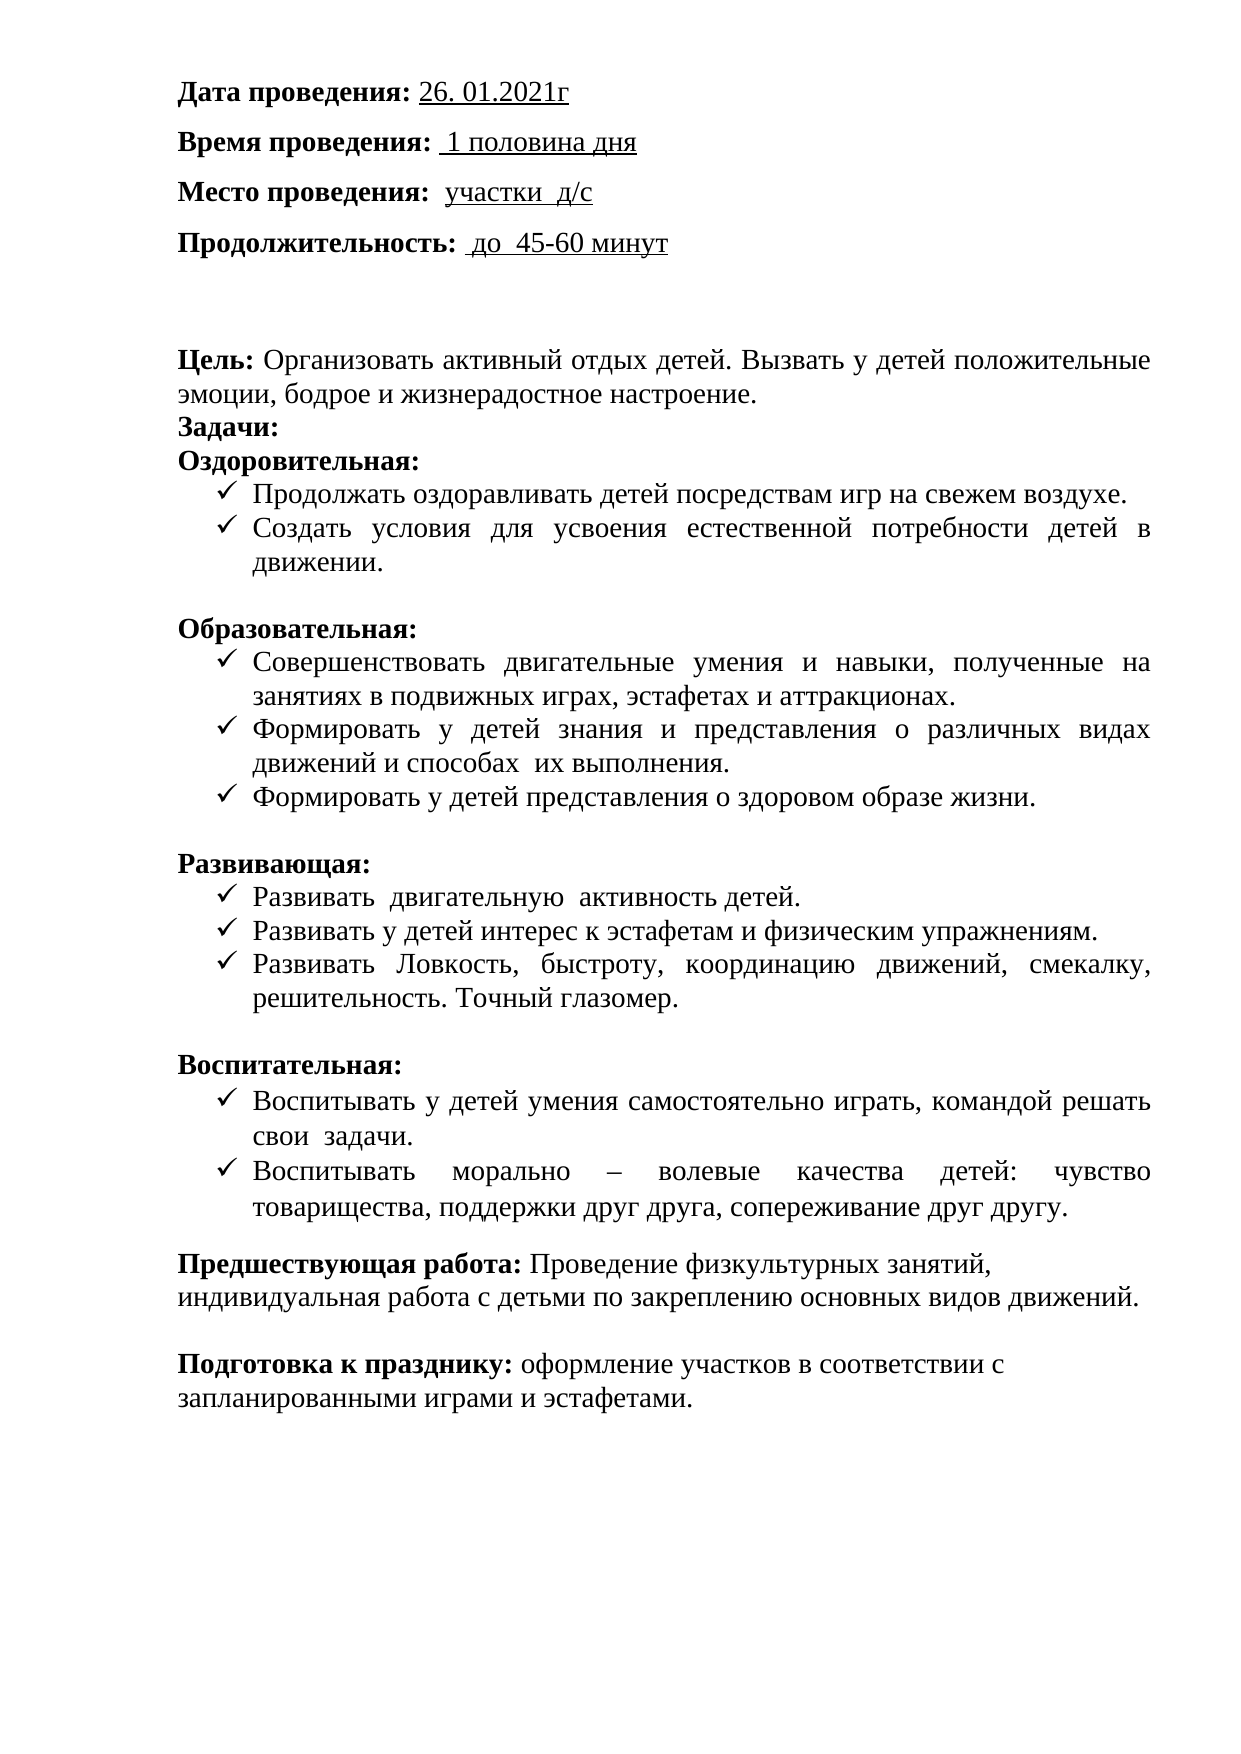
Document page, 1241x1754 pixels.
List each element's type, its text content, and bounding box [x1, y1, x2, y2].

text Продолжительность: до 45-60 минут [177, 225, 1152, 258]
list Формировать у детей представления о здоровом образе жизни. [215, 779, 1152, 812]
list Продолжать оздоравливать детей посредствам игр на свежем воздухе. [215, 476, 1152, 510]
text Предшествующая работа: Проведение физкультурных занятий, индивидуальная работа с детьми по закреплению основных видов движений. [177, 1246, 1152, 1313]
text Образовательная: [177, 611, 1152, 644]
text Воспитательная: [177, 1047, 1152, 1081]
text Развивающая: [177, 846, 1152, 879]
list Формировать у детей знания и представления о различных видах движений и способах их выполнения. [215, 711, 1152, 779]
text Подготовка к празднику: оформление участков в соответствии с запланированными играми и эстафетами. [177, 1347, 1152, 1414]
list Воспитывать морально – волевые качества детей: чувство товарищества, поддержки друг друга, сопереживание друг другу. [215, 1152, 1152, 1223]
list Развивать Ловкость, быстроту, координацию движений, смекалку, решительность. Точный глазомер. [215, 947, 1152, 1014]
text Цель: Организовать активный отдых детей. Вызвать у детей положительные эмоции, бодрое и жизнерадостное настроение. [177, 342, 1152, 409]
list Воспитывать у детей умения самостоятельно играть, командой решать свои задачи. [215, 1081, 1152, 1152]
text Место проведения: участки д/с [177, 174, 1152, 208]
text Оздоровительная: [177, 443, 1152, 476]
list Развивать у детей интерес к эстафетам и физическим упражнениям. [215, 913, 1152, 947]
list Создать условия для усвоения естественной потребности детей в движении. [215, 510, 1152, 577]
text Задачи: [177, 409, 1152, 443]
text Время проведения: 1 половина дня [177, 124, 1152, 158]
list Развивать двигательную активность детей. [215, 879, 1152, 913]
list Совершенствовать двигательные умения и навыки, полученные на занятиях в подвижных играх, эстафетах и аттракционах. [215, 644, 1152, 711]
text Дата проведения: 26. 01.2021г [177, 74, 1152, 107]
